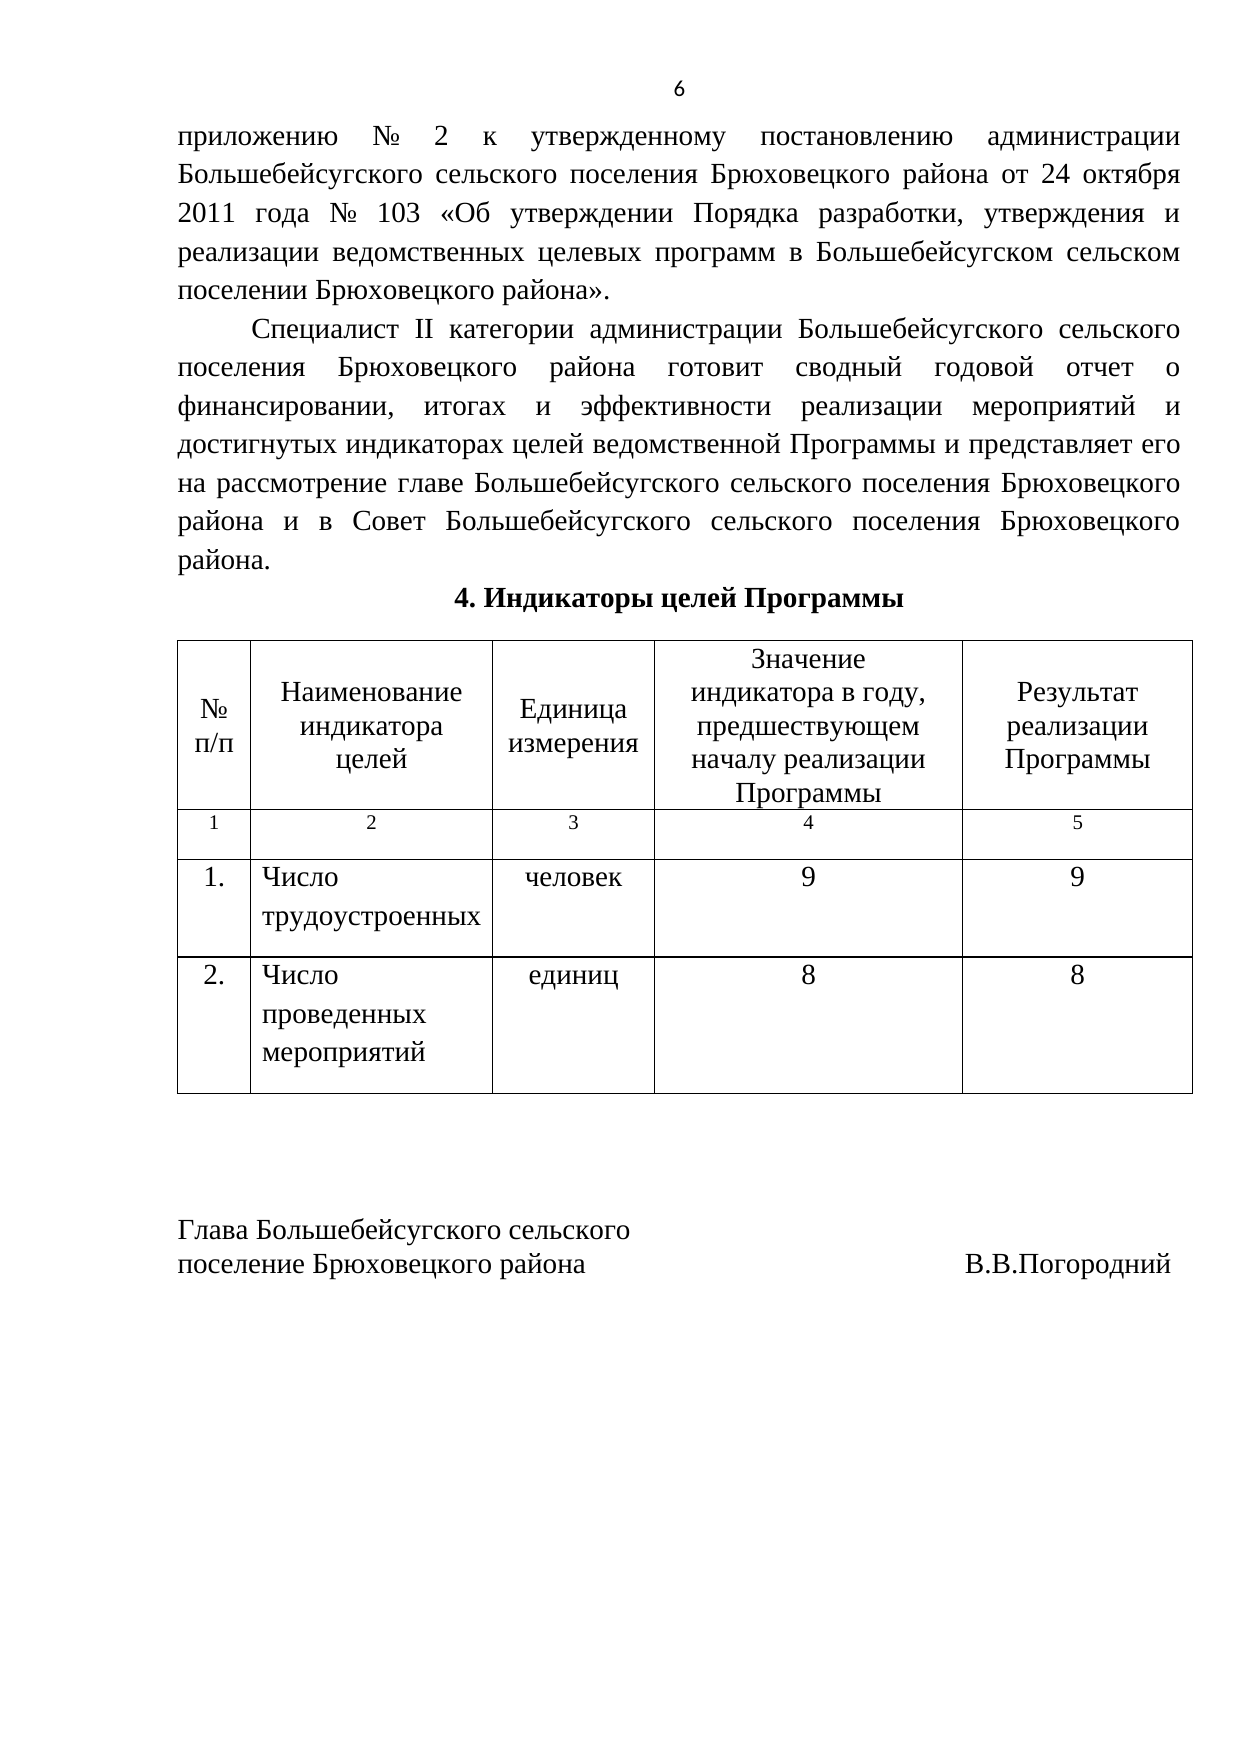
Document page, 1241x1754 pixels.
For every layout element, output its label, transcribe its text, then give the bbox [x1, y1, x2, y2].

table_cell 9 [963, 860, 1192, 956]
table_cell 5 [963, 810, 1192, 858]
table_header Наименование индикатора целей [251, 641, 492, 809]
table_cell 4 [655, 810, 962, 858]
text поселение Брюховецкого района В.В.Погородний [177, 1246, 1181, 1279]
table_cell 2. [178, 958, 250, 1093]
table_header № п/п [178, 641, 250, 809]
table_cell 3 [493, 810, 654, 858]
table_cell Число трудоустроенных [251, 860, 492, 956]
table_cell Число проведенных мероприятий [251, 958, 492, 1093]
table_cell 2 [251, 810, 492, 858]
table_header Значение индикатора в году, предшествующем началу реализации Программы [655, 641, 962, 809]
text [177, 118, 1181, 306]
table_cell 8 [655, 958, 962, 1093]
table_cell человек [493, 860, 654, 956]
table_header Результат реализации Программы [963, 641, 1192, 809]
text Специалист II категории администрации Большебейсугского сельского поселения Брюховецкого района готовит сводный годовой отчет о финансировании, итогах и эффективности реализации мероприятий и достигнутых индикаторах целей ведомственной Программы и представляет его на рассмотрение главе Большебейсугского сельского поселения Брюховецкого района и в Совет Большебейсугского сельского поселения Брюховецкого района. [177, 311, 1181, 576]
table_cell 1. [178, 860, 250, 956]
text 4. Индикаторы целей Программы [177, 581, 1181, 614]
table_header Единица измерения [493, 641, 654, 809]
table_cell 8 [963, 958, 1192, 1093]
table_cell 1 [178, 810, 250, 858]
table_cell единиц [493, 958, 654, 1093]
text Глава Большебейсугского сельского [177, 1212, 1181, 1246]
table_cell 9 [655, 860, 962, 956]
